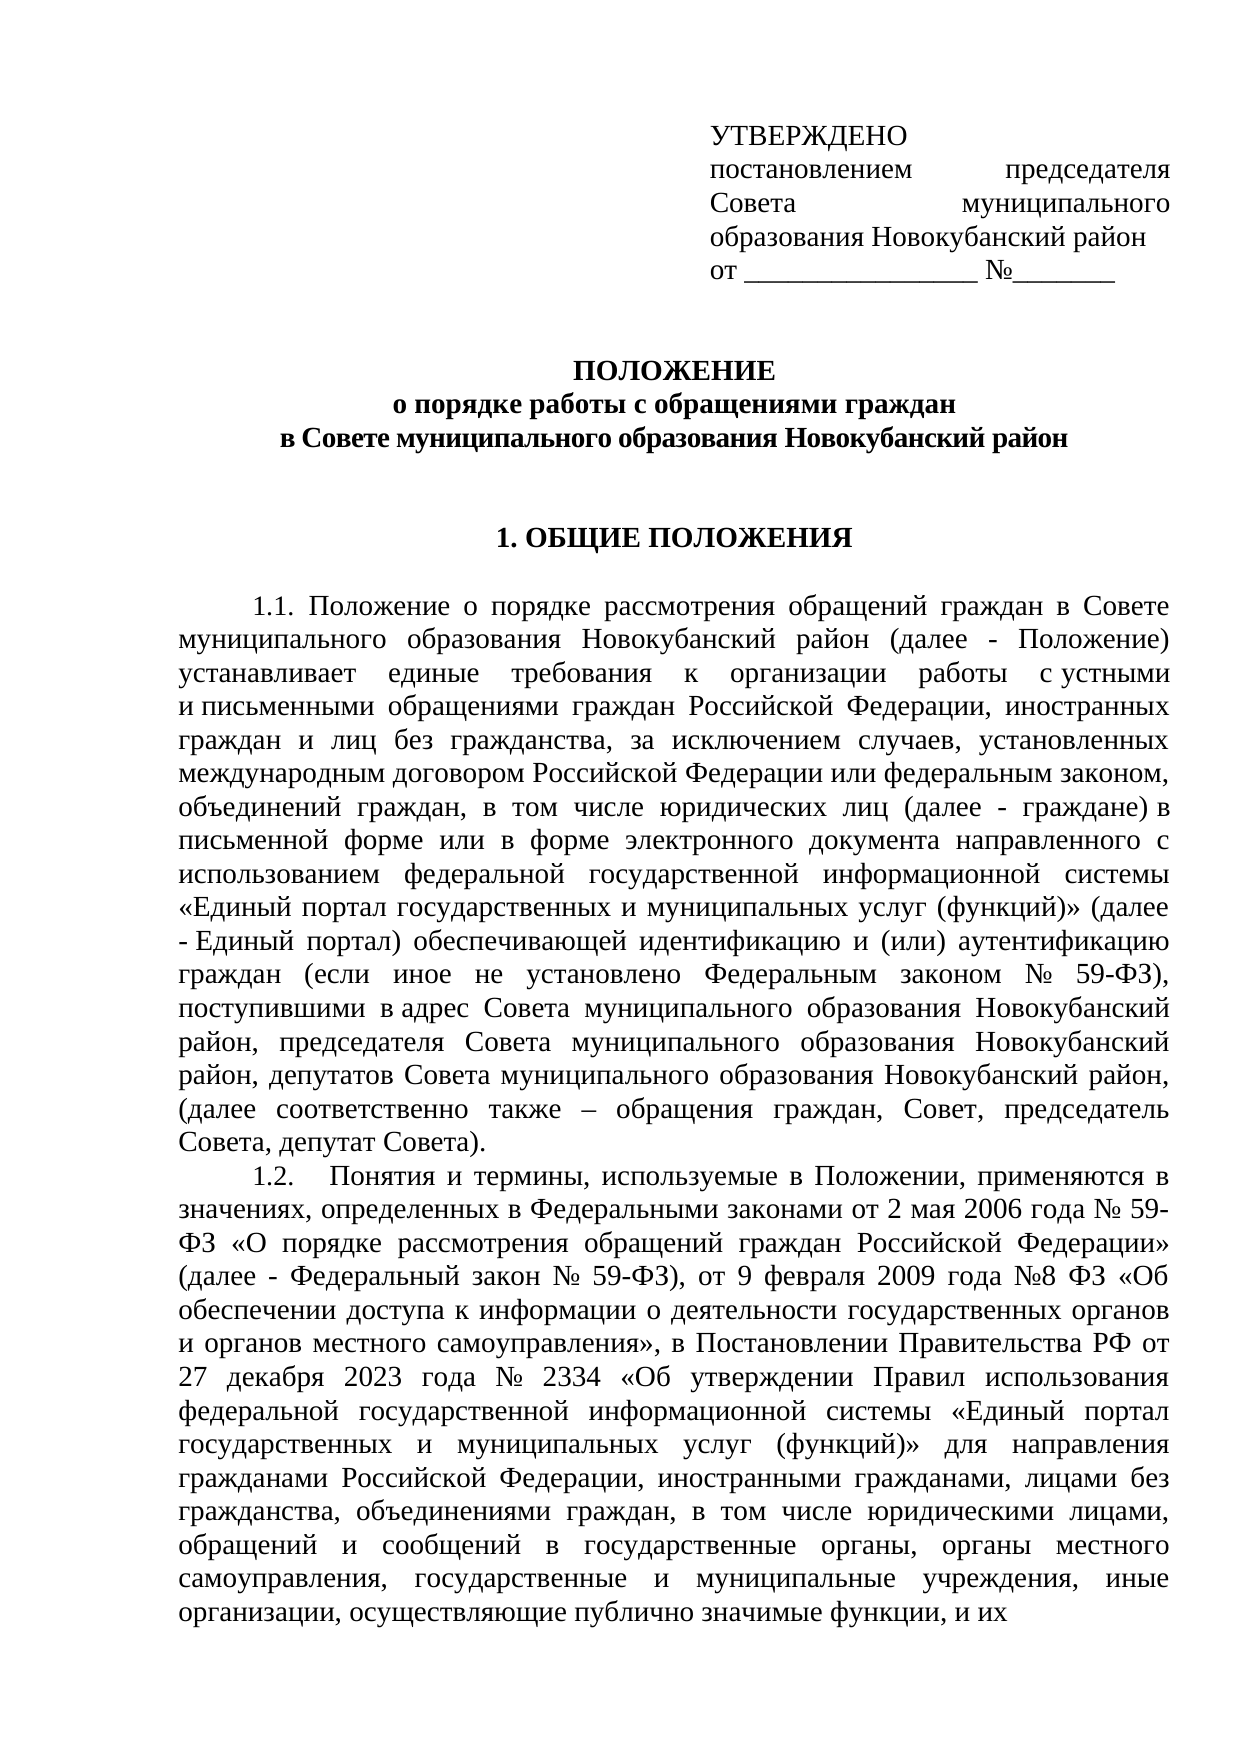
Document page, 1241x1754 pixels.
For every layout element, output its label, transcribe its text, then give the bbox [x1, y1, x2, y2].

list Положение о порядке рассмотрения обращений граждан в Совете муниципального образования Новокубанский район (далее - Положение) устанавливает единые требования к организации работы с устными и письменными обращениями граждан Российской Федерации, иностранных граждан и лиц без гражданства, за исключением случаев, установленных международным договором Российской Федерации или федеральным законом, объединений граждан, в том числе юридических лиц (далее - граждане) в письменной форме или в форме электронного документа направленного с использованием федеральной государственной информационной системы «Единый портал государственных и муниципальных услуг (функций)» (далее - Единый портал) обеспечивающей идентификацию и (или) аутентификацию граждан (если иное не установлено Федеральным законом № 59-ФЗ), поступившими в адрес Совета муниципального образования Новокубанский район, председателя Совета муниципального образования Новокубанский район, депутатов Совета муниципального образования Новокубанский район, (далее соответственно также – обращения граждан, Совет, председатель Совета, депутат Совета). [178, 588, 1170, 1158]
text УТВЕРЖДЕНО [709, 118, 1170, 152]
text от ________________ №_______ [709, 252, 1170, 286]
list 1. ОБЩИЕ ПОЛОЖЕНИЯ [178, 521, 1170, 554]
text ПОЛОЖЕНИЕ [178, 353, 1170, 386]
text о порядке работы с обращениями граждан [178, 386, 1170, 420]
list Понятия и термины, используемые в Положении, применяются в значениях, определенных в Федеральными законами от 2 мая 2006 года № 59-ФЗ «О порядке рассмотрения обращений граждан Российской Федерации» (далее - Федеральный закон № 59-ФЗ), от 9 февраля 2009 года №8 ФЗ «Об обеспечении доступа к информации о деятельности государственных органов и органов местного самоуправления», в Постановлении Правительства РФ от 27 декабря 2023 года № 2334 «Об утверждении Правил использования федеральной государственной информационной системы «Единый портал государственных и муниципальных услуг (функций)» для направления гражданами Российской Федерации, иностранными гражданами, лицами без гражданства, объединениями граждан, в том числе юридическими лицами, обращений и сообщений в государственные органы, органы местного самоуправления, государственные и муниципальные учреждения, иные организации, осуществляющие публично значимые функции, и их [178, 1158, 1170, 1627]
text в Совете муниципального образования Новокубанский район [178, 420, 1170, 453]
text постановлением председателя Совета муниципального образования Новокубанский район [709, 152, 1170, 252]
